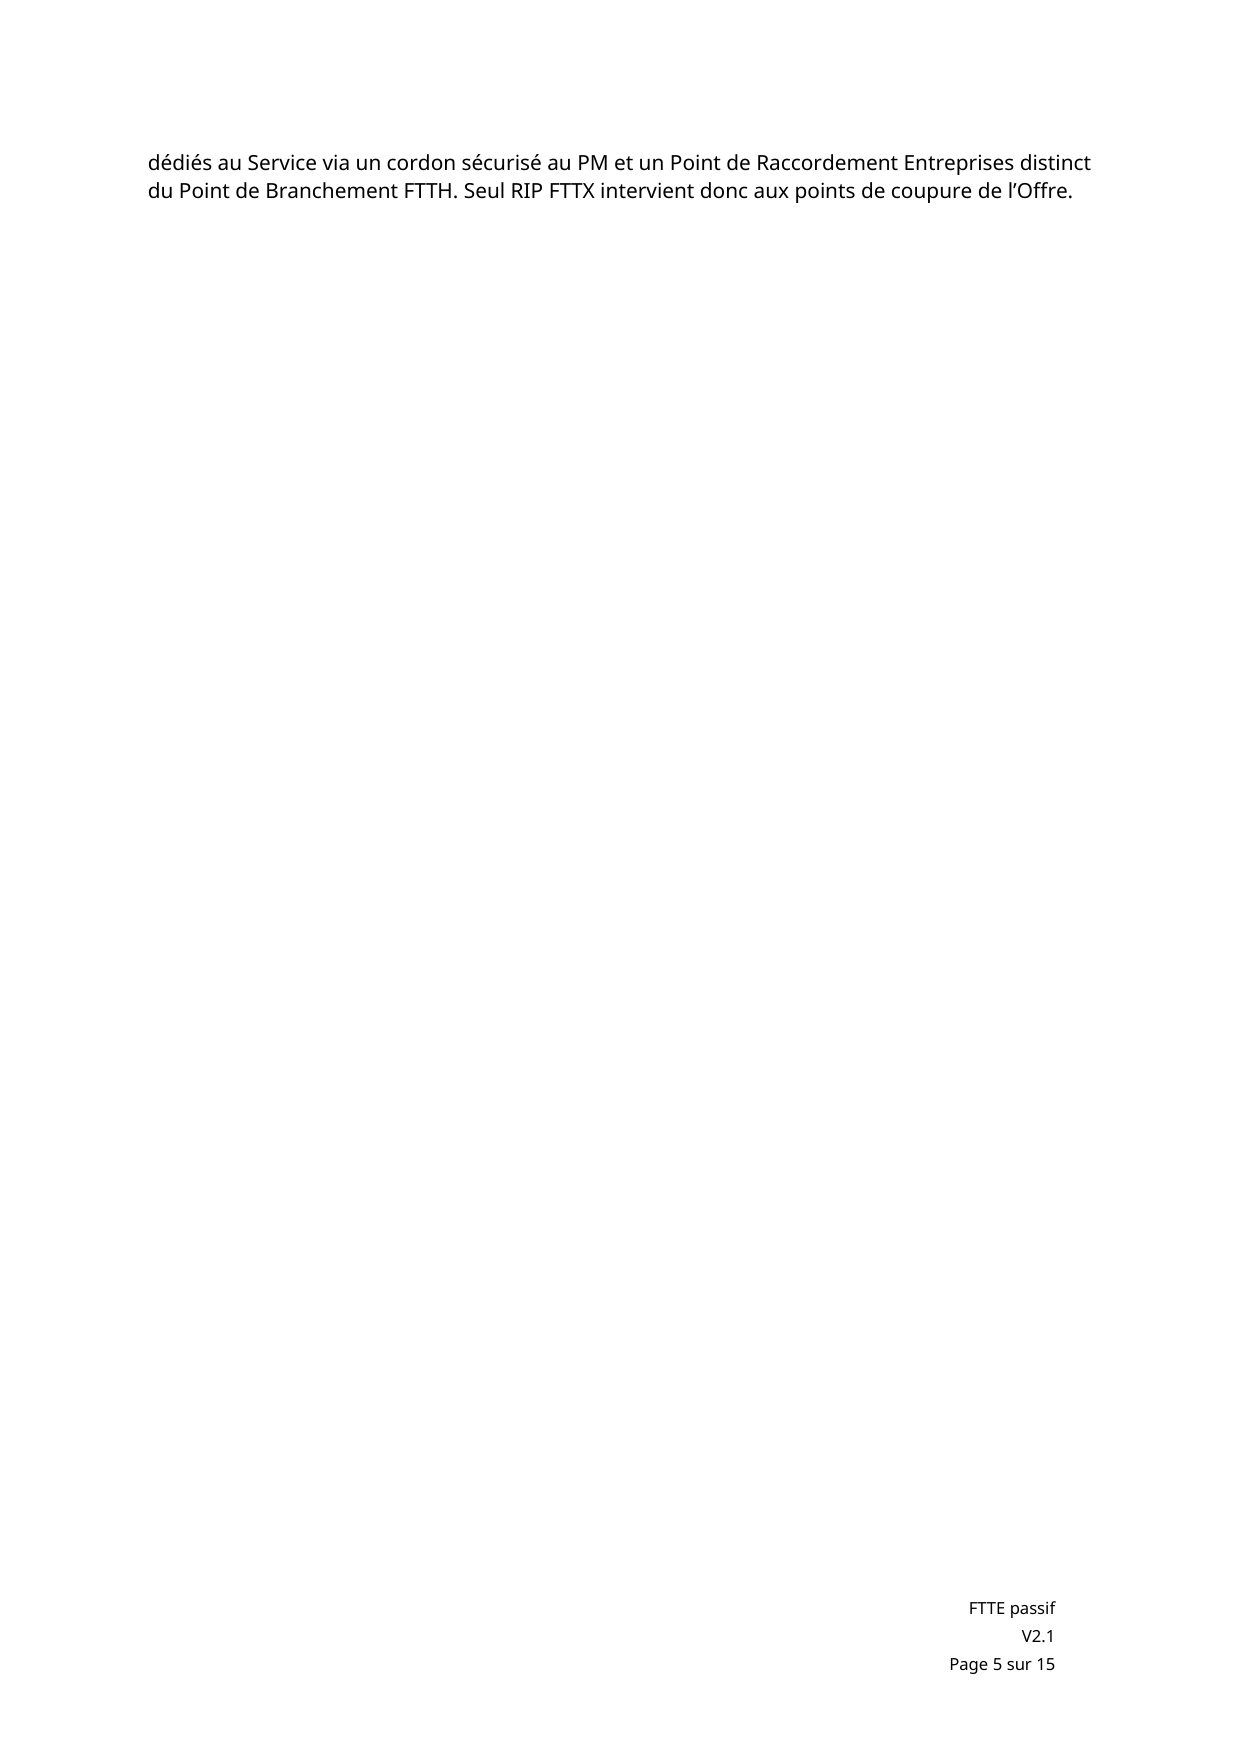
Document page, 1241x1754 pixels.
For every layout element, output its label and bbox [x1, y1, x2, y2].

text [148, 148, 1092, 204]
